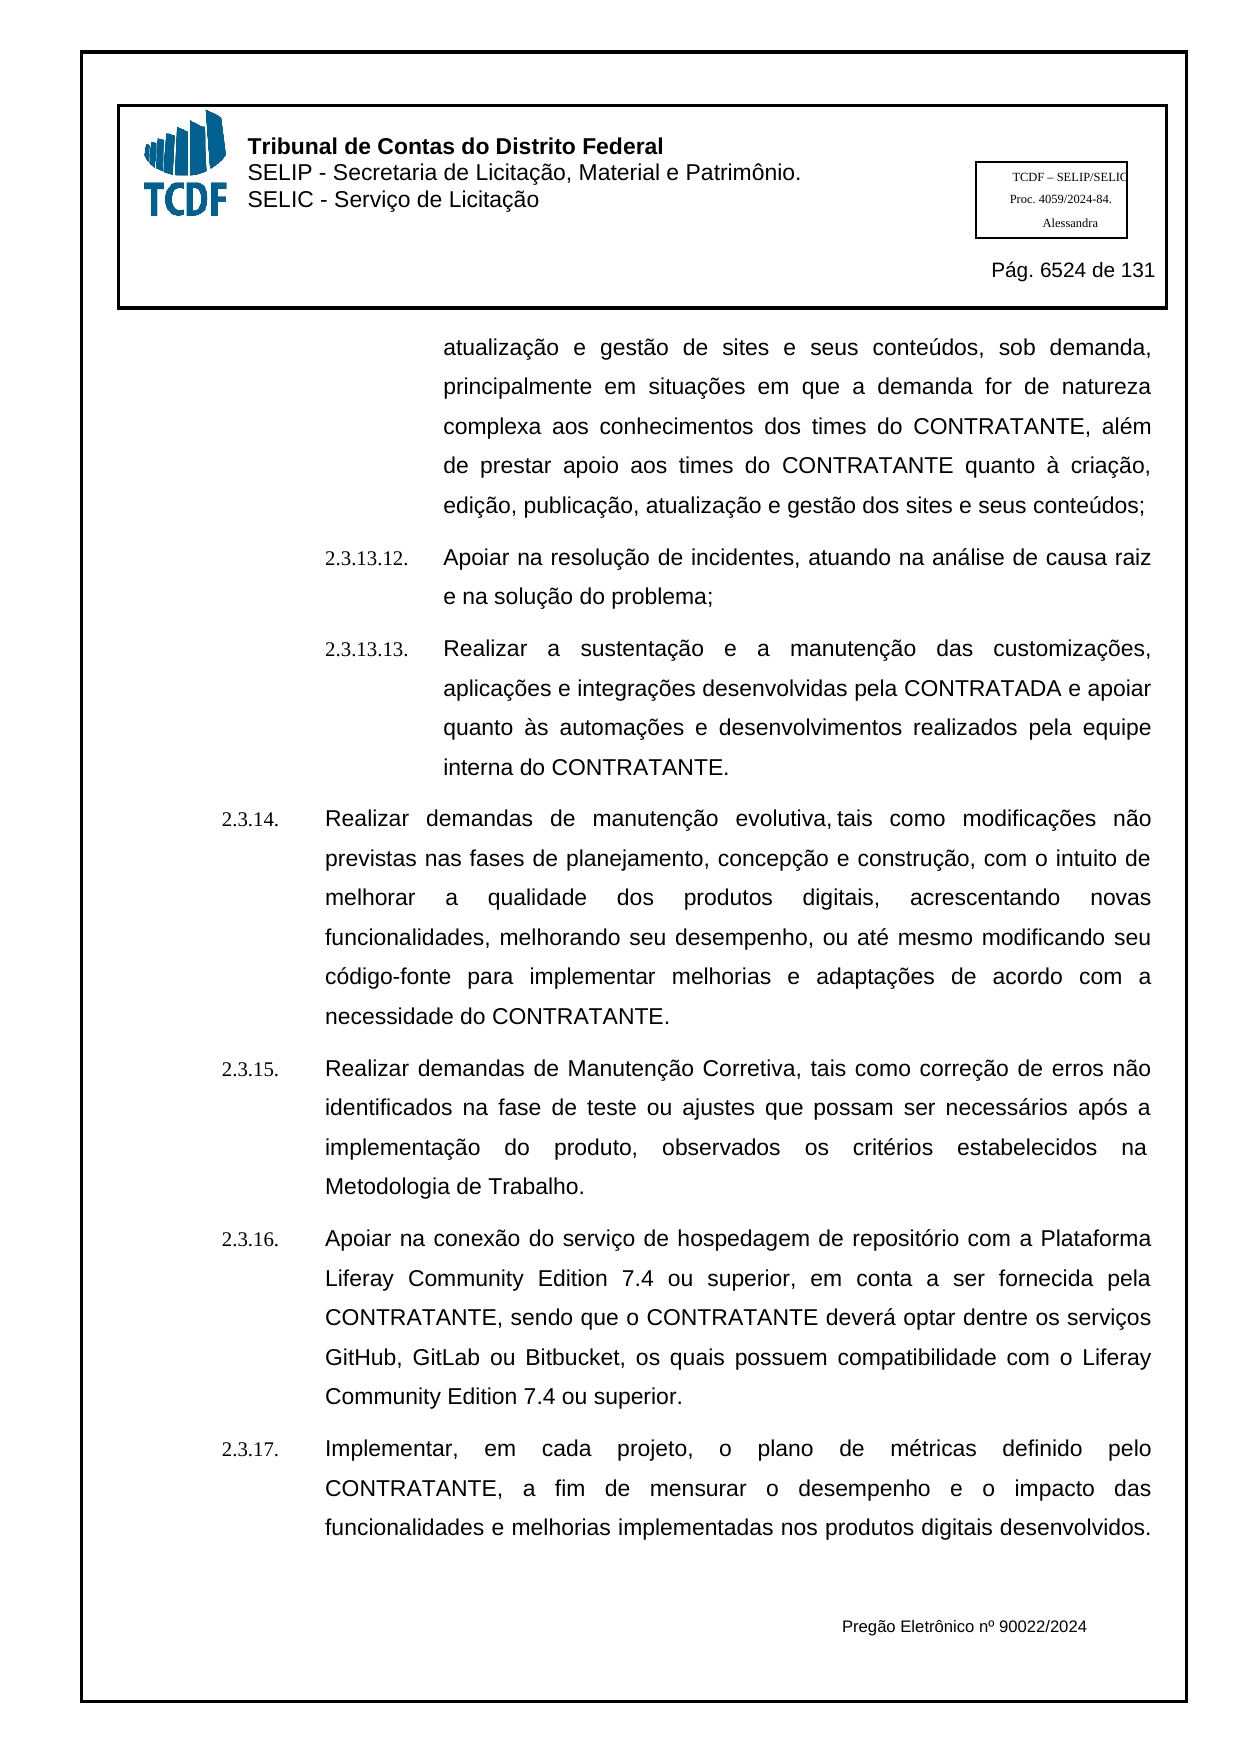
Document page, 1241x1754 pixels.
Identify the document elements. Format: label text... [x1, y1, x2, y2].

list Realizar demandas de Manutenção Corretiva, tais como correção de erros não identificados na fase de teste ou ajustes que possam ser necessários após a implementação do produto, observados os critérios estabelecidos na Metodologia de Trabalho. [222, 1055, 1152, 1199]
list Realizar demandas de manutenção evolutiva, tais como modificações não previstas nas fases de planejamento, concepção e construção, com o intuito de melhorar a qualidade dos produtos digitais, acrescentando novas funcionalidades, melhorando seu desempenho, ou até mesmo modificando seu código-fonte para implementar melhorias e adaptações de acordo com a necessidade do CONTRATANTE. [222, 805, 1152, 1029]
list Apoiar na conexão do serviço de hospedagem de repositório com a Plataforma Liferay Community Edition 7.4 ou superior, em conta a ser fornecida pela CONTRATANTE, sendo que o CONTRATANTE deverá optar dentre os serviços GitHub, GitLab ou Bitbucket, os quais possuem compatibilidade com o Liferay Community Edition 7.4 ou superior. [222, 1225, 1152, 1409]
picture [129, 107, 241, 218]
list Realizar a sustentação e a manutenção das customizações, aplicações e integrações desenvolvidas pela CONTRATADA e apoiar quanto às automações e desenvolvimentos realizados pela equipe interna do CONTRATANTE. [325, 635, 1152, 780]
list Apoiar na resolução de incidentes, atuando na análise de causa raiz e na solução do problema; [325, 543, 1152, 609]
